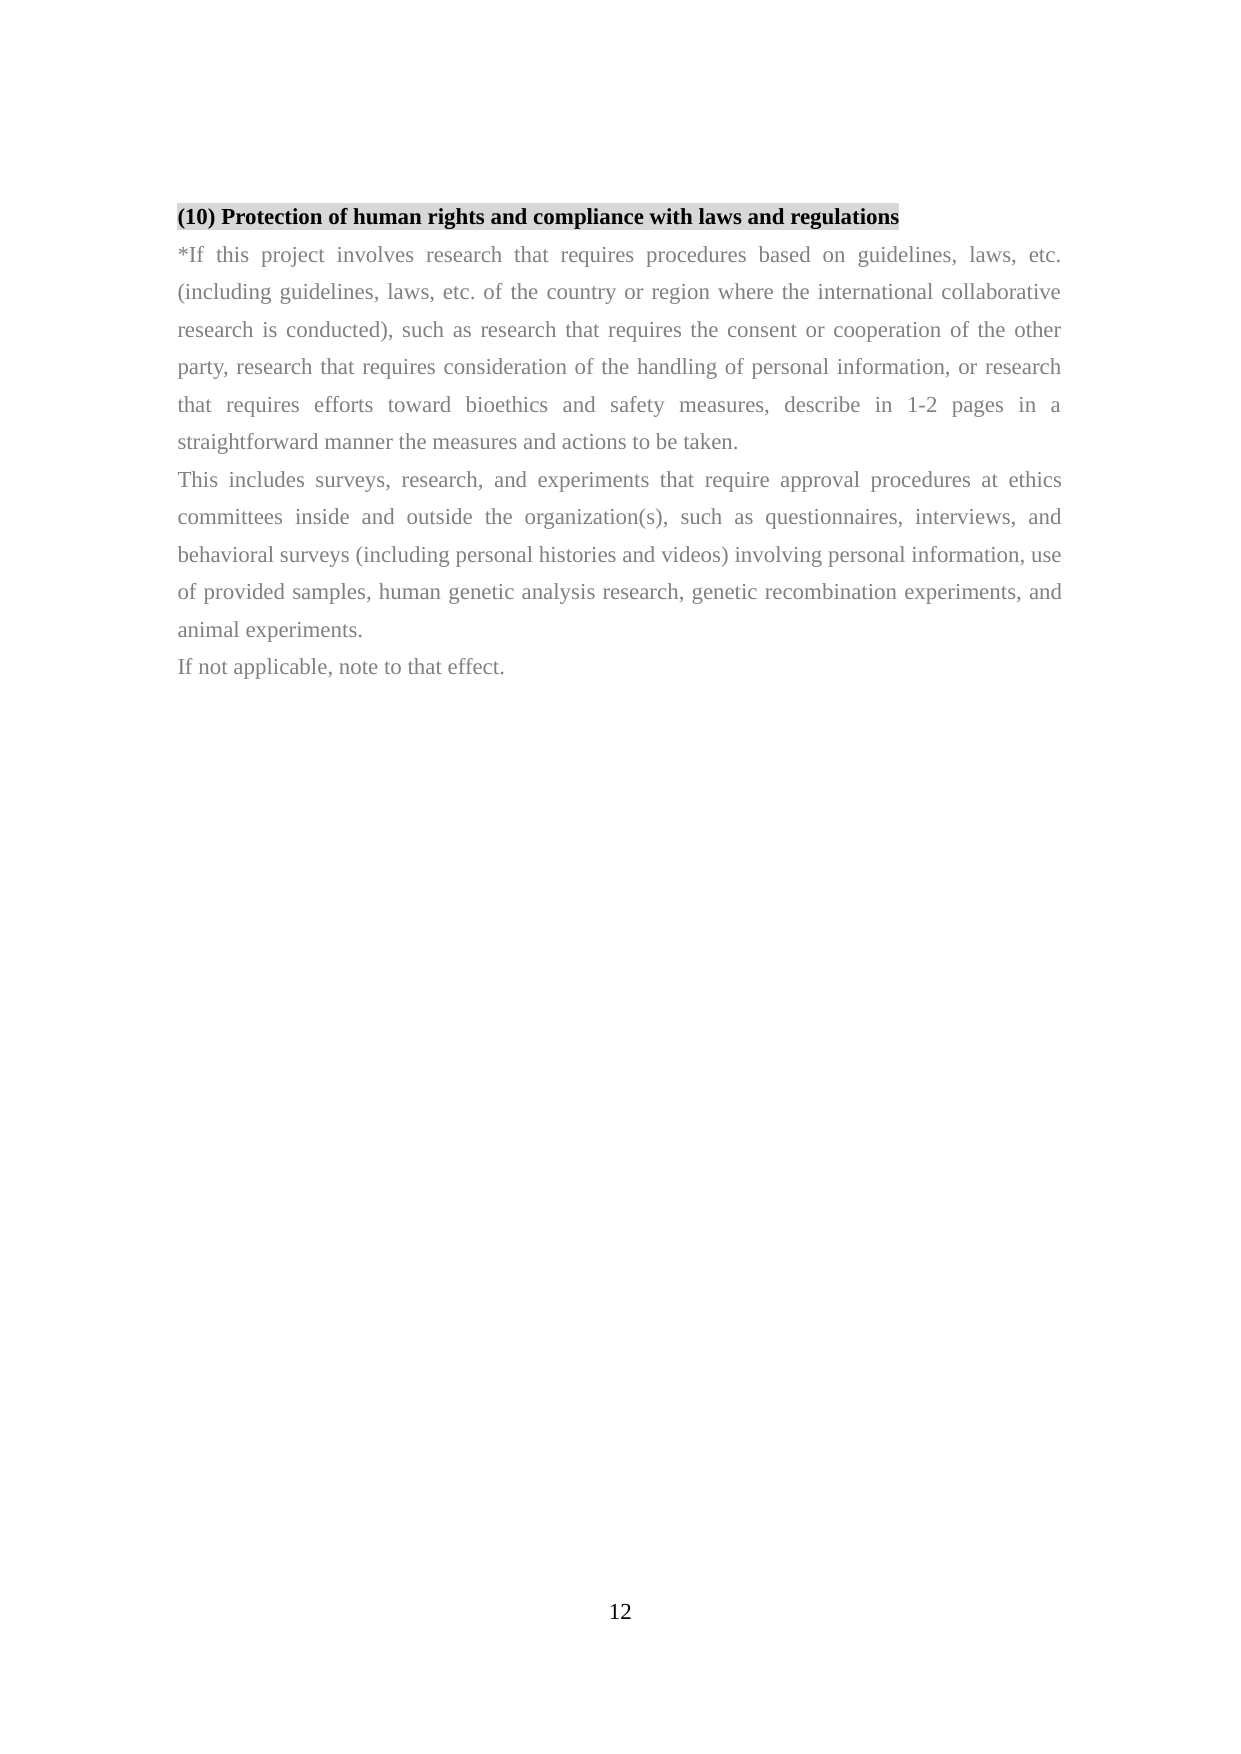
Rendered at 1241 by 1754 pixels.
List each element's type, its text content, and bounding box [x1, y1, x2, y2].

text (10) Protection of human rights and compliance with laws and regulations [177, 198, 1063, 235]
text This includes surveys, research, and experiments that require approval procedures at ethics committees inside and outside the organization(s), such as questionnaires, interviews, and behavioral surveys (including personal histories and videos) involving personal information, use of provided samples, human genetic analysis research, genetic recombination experiments, and animal experiments. [177, 460, 1063, 648]
text If not applicable, note to that effect. [177, 648, 1063, 685]
text *If this project involves research that requires procedures based on guidelines, laws, etc. (including guidelines, laws, etc. of the country or region where the international collaborative research is conducted), such as research that requires the consent or cooperation of the other party, research that requires consideration of the handling of personal information, or research that requires efforts toward bioethics and safety measures, describe in 1-2 pages in a straightforward manner the measures and actions to be taken. [177, 235, 1063, 460]
